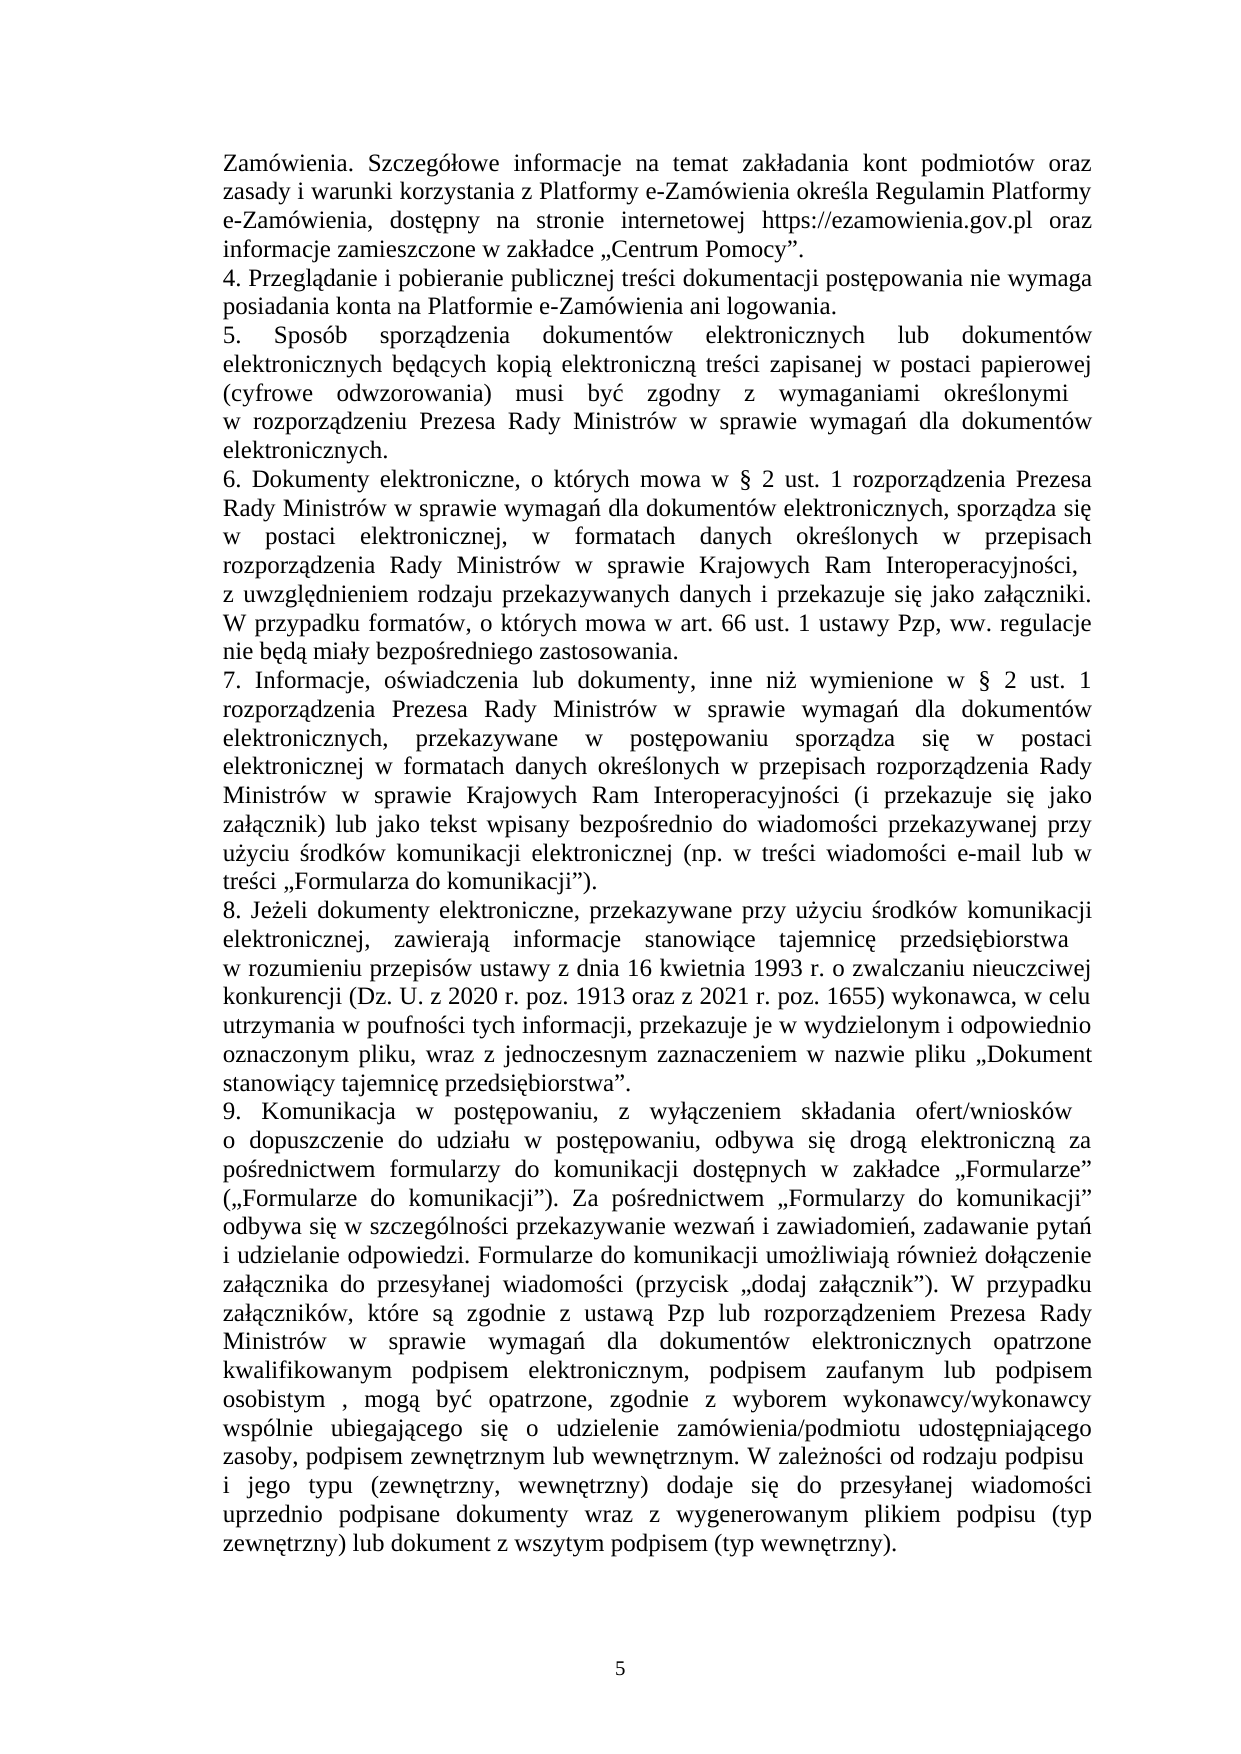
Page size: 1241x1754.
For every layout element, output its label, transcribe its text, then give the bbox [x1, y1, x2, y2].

list 4. Przeglądanie i pobieranie publicznej treści dokumentacji postępowania nie wymaga posiadania konta na Platformie e-Zamówienia ani logowania. [223, 263, 1093, 320]
list 6. Dokumenty elektroniczne, o których mowa w § 2 ust. 1 rozporządzenia Prezesa Rady Ministrów w sprawie wymagań dla dokumentów elektronicznych, sporządza się w postaci elektronicznej, w formatach danych określonych w przepisach rozporządzenia Rady Ministrów w sprawie Krajowych Ram Interoperacyjności, z uwzględnieniem rodzaju przekazywanych danych i przekazuje się jako załączniki. W przypadku formatów, o których mowa w art. 66 ust. 1 ustawy Pzp, ww. regulacje nie będą miały bezpośredniego zastosowania. [223, 464, 1093, 665]
list 5. Sposób sporządzenia dokumentów elektronicznych lub dokumentów elektronicznych będących kopią elektroniczną treści zapisanej w postaci papierowej (cyfrowe odwzorowania) musi być zgodny z wymaganiami określonymi w rozporządzeniu Prezesa Rady Ministrów w sprawie wymagań dla dokumentów elektronicznych. [223, 320, 1093, 464]
list 9. Komunikacja w postępowaniu, z wyłączeniem składania ofert/wniosków o dopuszczenie do udziału w postępowaniu, odbywa się drogą elektroniczną za pośrednictwem formularzy do komunikacji dostępnych w zakładce „Formularze” („Formularze do komunikacji”). Za pośrednictwem „Formularzy do komunikacji” odbywa się w szczególności przekazywanie wezwań i zawiadomień, zadawanie pytań i udzielanie odpowiedzi. Formularze do komunikacji umożliwiają również dołączenie załącznika do przesyłanej wiadomości (przycisk „dodaj załącznik”). W przypadku załączników, które są zgodnie z ustawą Pzp lub rozporządzeniem Prezesa Rady Ministrów w sprawie wymagań dla dokumentów elektronicznych opatrzone kwalifikowanym podpisem elektronicznym, podpisem zaufanym lub podpisem osobistym , mogą być opatrzone, zgodnie z wyborem wykonawcy/wykonawcy wspólnie ubiegającego się o udzielenie zamówienia/podmiotu udostępniającego zasoby, podpisem zewnętrznym lub wewnętrznym. W zależności od rodzaju podpisu i jego typu (zewnętrzny, wewnętrzny) dodaje się do przesyłanej wiadomości uprzednio podpisane dokumenty wraz z wygenerowanym plikiem podpisu (typ zewnętrzny) lub dokument z wszytym podpisem (typ wewnętrzny). [223, 1096, 1093, 1556]
list 8. Jeżeli dokumenty elektroniczne, przekazywane przy użyciu środków komunikacji elektronicznej, zawierają informacje stanowiące tajemnicę przedsiębiorstwa w rozumieniu przepisów ustawy z dnia 16 kwietnia 1993 r. o zwalczaniu nieuczciwej konkurencji (Dz. U. z 2020 r. poz. 1913 oraz z 2021 r. poz. 1655) wykonawca, w celu utrzymania w poufności tych informacji, przekazuje je w wydzielonym i odpowiednio oznaczonym pliku, wraz z jednoczesnym zaznaczeniem w nazwie pliku „Dokument stanowiący tajemnicę przedsiębiorstwa”. [223, 895, 1093, 1096]
list 7. Informacje, oświadczenia lub dokumenty, inne niż wymienione w § 2 ust. 1 rozporządzenia Prezesa Rady Ministrów w sprawie wymagań dla dokumentów elektronicznych, przekazywane w postępowaniu sporządza się w postaci elektronicznej w formatach danych określonych w przepisach rozporządzenia Rady Ministrów w sprawie Krajowych Ram Interoperacyjności (i przekazuje się jako załącznik) lub jako tekst wpisany bezpośrednio do wiadomości przekazywanej przy użyciu środków komunikacji elektronicznej (np. w treści wiadomości e-mail lub w treści „Formularza do komunikacji”). [223, 665, 1093, 895]
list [223, 148, 1093, 263]
